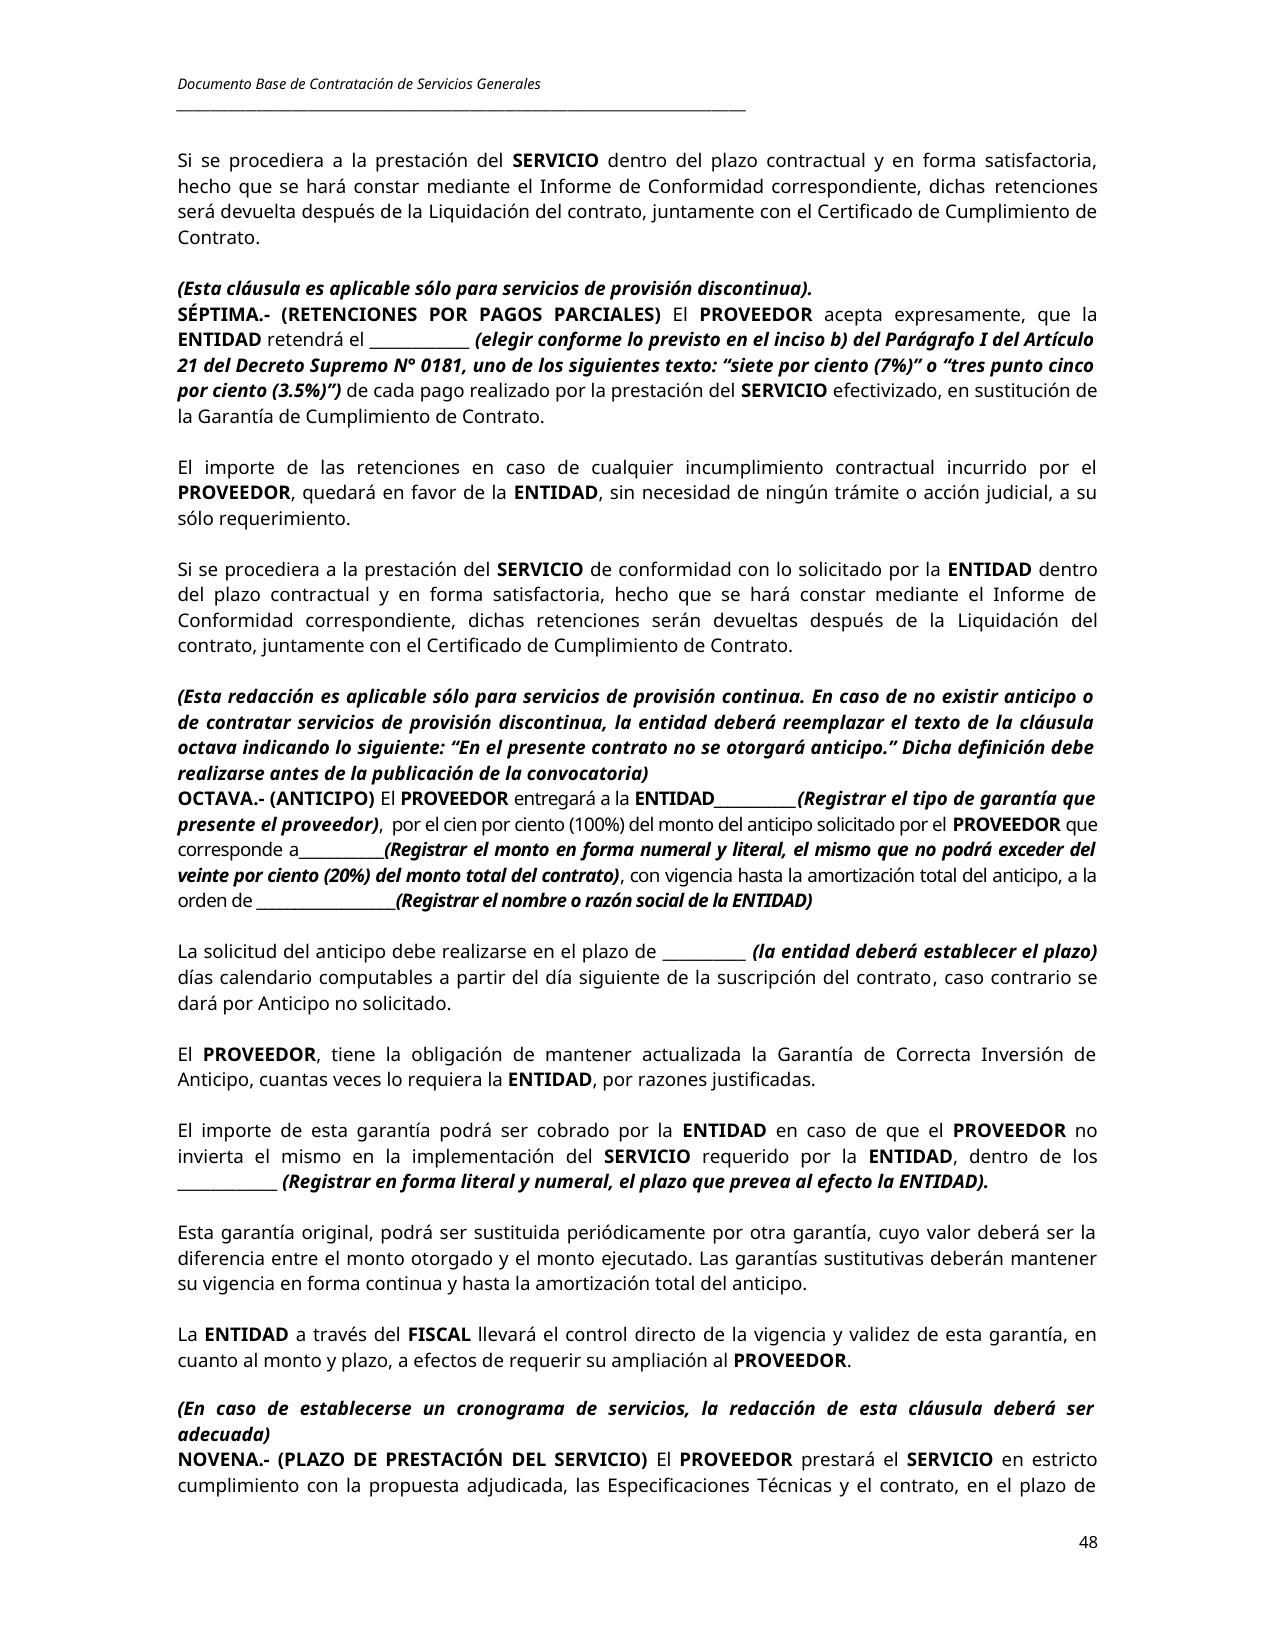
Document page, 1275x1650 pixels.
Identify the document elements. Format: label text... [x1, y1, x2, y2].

text Si se procediera a la prestación del SERVICIO dentro del plazo contractual y en forma satisfactoria, hecho que se hará constar mediante el Informe de Conformidad correspondiente, dichas retenciones será devuelta después de la Liquidación del contrato, juntamente con el Certificado de Cumplimiento de Contrato. [177, 148, 1098, 250]
text La solicitud del anticipo debe realizarse en el plazo de __________ (la entidad deberá establecer el plazo) días calendario computables a partir del día siguiente de la suscripción del contrato, caso contrario se dará por Anticipo no solicitado. [177, 939, 1098, 1015]
text Esta garantía original, podrá ser sustituida periódicamente por otra garantía, cuyo valor deberá ser la diferencia entre el monto otorgado y el monto ejecutado. Las garantías sustitutivas deberán mantener su vigencia en forma continua y hasta la amortización total del anticipo. [177, 1219, 1098, 1296]
text Si se procediera a la prestación del SERVICIO de conformidad con lo solicitado por la ENTIDAD dentro del plazo contractual y en forma satisfactoria, hecho que se hará constar mediante el Informe de Conformidad correspondiente, dichas retenciones serán devueltas después de la Liquidación del contrato, juntamente con el Certificado de Cumplimiento de Contrato. [177, 556, 1098, 658]
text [177, 1446, 1098, 1497]
text El importe de esta garantía podrá ser cobrado por la ENTIDAD en caso de que el PROVEEDOR no invierta el mismo en la implementación del SERVICIO requerido por la ENTIDAD, dentro de los ____________ (Registrar en forma literal y numeral, el plazo que prevea al efecto la ENTIDAD). [177, 1117, 1098, 1194]
text OCTAVA.- (ANTICIPO) El PROVEEDOR entregará a la ENTIDAD____________(Registrar el tipo de garantía que presente el proveedor), por el cien por ciento (100%) del monto del anticipo solicitado por el PROVEEDOR que corresponde a___________(Registrar el monto en forma numeral y literal, el mismo que no podrá exceder del veinte por ciento (20%) del monto total del contrato), con vigencia hasta la amortización total del anticipo, a la orden de __________________(Registrar el nombre o razón social de la ENTIDAD) [177, 786, 1098, 913]
text La ENTIDAD a través del FISCAL llevará el control directo de la vigencia y validez de esta garantía, en cuanto al monto y plazo, a efectos de requerir su ampliación al PROVEEDOR. [177, 1322, 1098, 1373]
text El PROVEEDOR, tiene la obligación de mantener actualizada la Garantía de Correcta Inversión de Anticipo, cuantas veces lo requiera la ENTIDAD, por razones justificadas. [177, 1041, 1098, 1092]
text SÉPTIMA.- (RETENCIONES POR PAGOS PARCIALES) El PROVEEDOR acepta expresamente, que la ENTIDAD retendrá el ____________ (elegir conforme lo previsto en el inciso b) del Parágrafo I del Artículo 21 del Decreto Supremo N° 0181, uno de los siguientes texto: “siete por ciento (7%)” o “tres punto cinco por ciento (3.5%)”) de cada pago realizado por la prestación del SERVICIO efectivizado, en sustitución de la Garantía de Cumplimiento de Contrato. [177, 301, 1098, 428]
text (En caso de establecerse un cronograma de servicios, la redacción de esta cláusula deberá ser adecuada) [177, 1395, 1098, 1446]
text (Esta redacción es aplicable sólo para servicios de provisión continua. En caso de no existir anticipo o de contratar servicios de provisión discontinua, la entidad deberá reemplazar el texto de la cláusula octava indicando lo siguiente: “En el presente contrato no se otorgará anticipo.” Dicha definición debe realizarse antes de la publicación de la convocatoria) [177, 684, 1098, 786]
text (Esta cláusula es aplicable sólo para servicios de provisión discontinua). [177, 275, 1098, 301]
